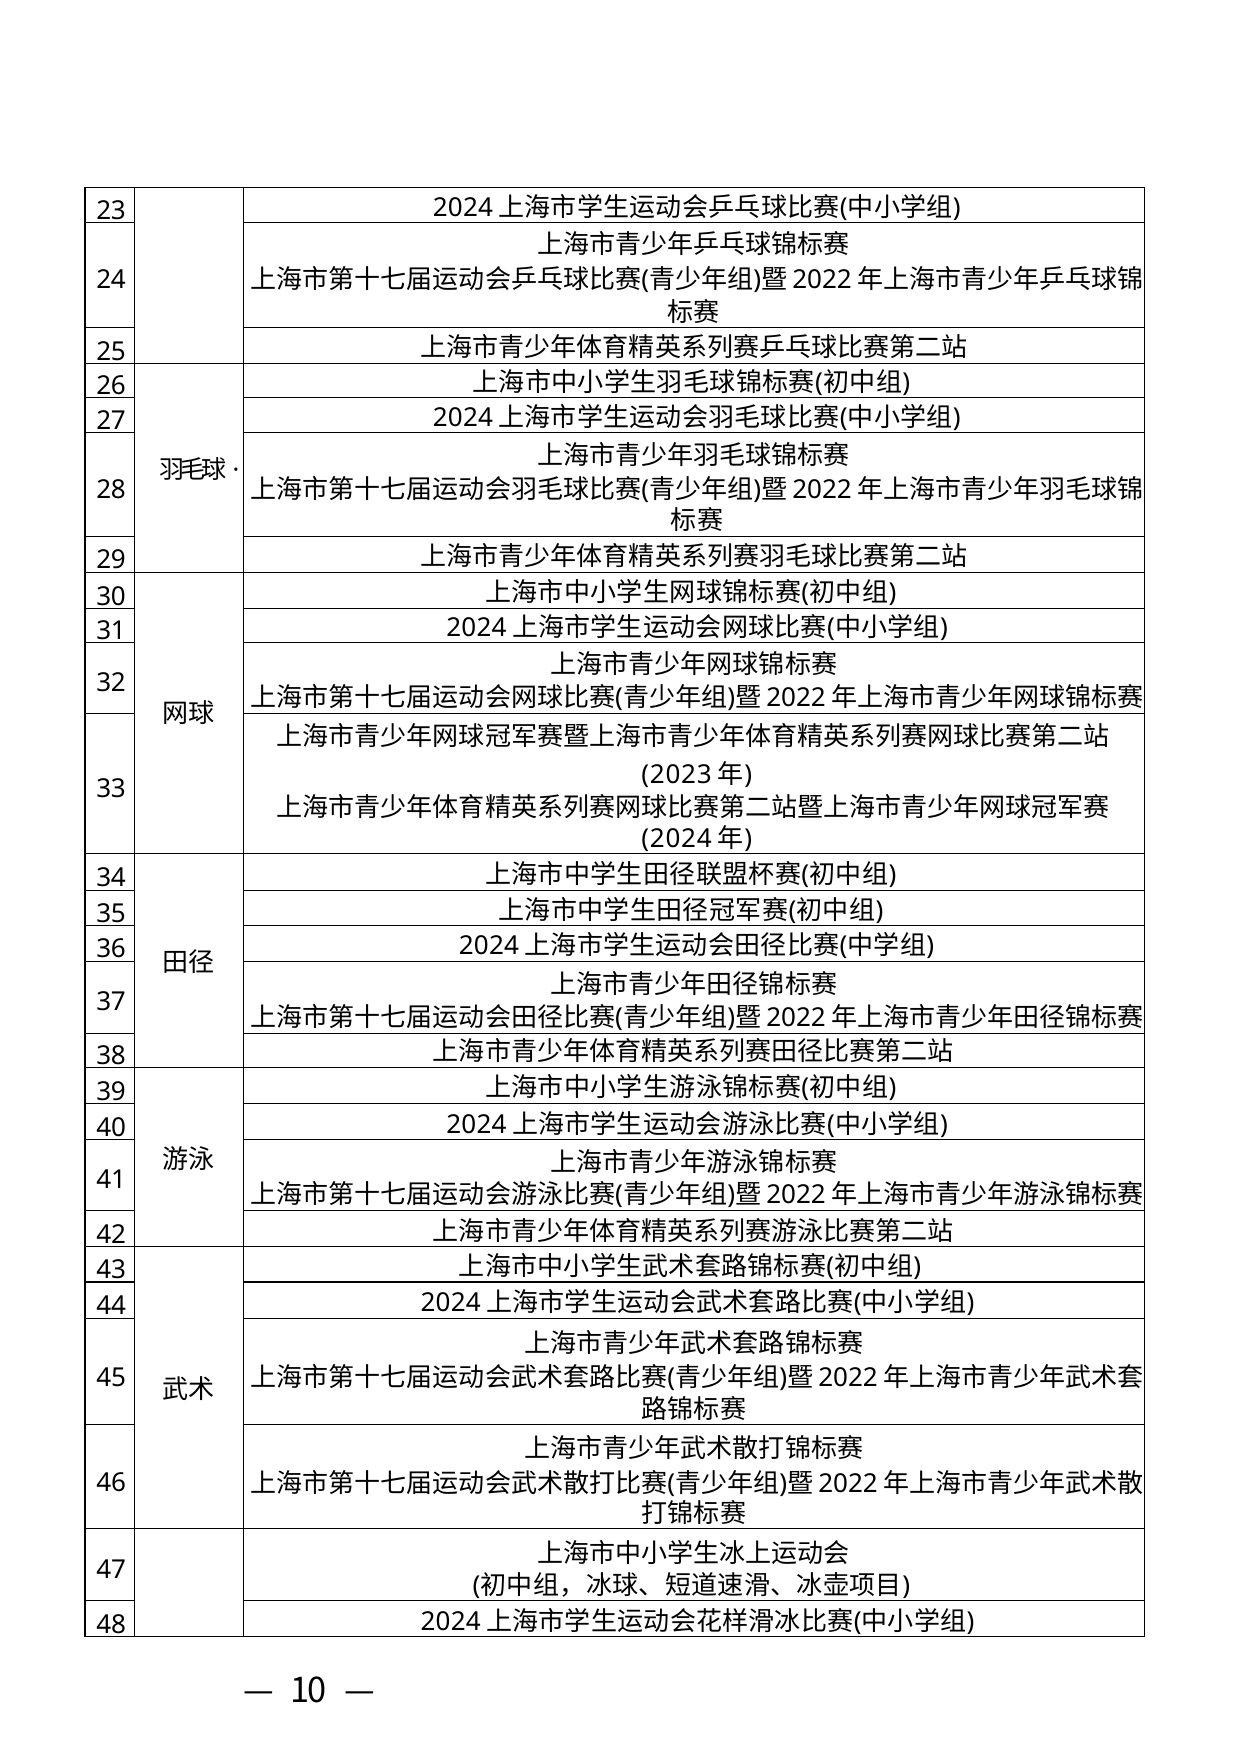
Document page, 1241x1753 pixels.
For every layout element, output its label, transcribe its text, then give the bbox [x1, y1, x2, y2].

table_cell 42 [86, 1211, 134, 1246]
table_cell 上海市中学生田径联盟杯赛(初中组) [244, 854, 1144, 890]
table_cell 35 [86, 891, 134, 925]
table_cell 44 [86, 1283, 134, 1318]
table_cell 28 [86, 433, 134, 536]
table_cell 34 [86, 854, 134, 890]
table_cell 47 [86, 1529, 134, 1600]
table_cell 田径 [135, 854, 243, 1067]
table_cell 网球 [135, 573, 243, 853]
table_cell 2024上海市学生运动会游泳比赛(中小学组) [244, 1104, 1144, 1139]
table_cell 上海市青少年体育精英系列赛田径比赛第二站 [244, 1034, 1144, 1067]
table_cell 上海市青少年乒乓球锦标赛 上海市第十七届运动会乒乓球比赛(青少年组)暨2022年上海市青少年乒乓球锦 标赛 [244, 223, 1144, 327]
table_cell 46 [86, 1425, 134, 1528]
table_cell 25 [86, 328, 134, 363]
table_header 23 [86, 188, 134, 222]
table_cell 羽毛球 · [135, 364, 243, 572]
table_cell 上海市青少年田径锦标赛 上海市第十七届运动会田径比赛(青少年组)暨2022年上海市青少年田径锦标赛 [244, 962, 1144, 1033]
table_cell 上海市青少年网球冠军赛暨上海市青少年体育精英系列赛网球比赛第二站 (2023年) 上海市青少年体育精英系列赛网球比赛第二站暨上海市青少年网球冠军赛 (2024年) [244, 714, 1144, 853]
table_cell 33 [86, 714, 134, 853]
table_cell 2024上海市学生运动会花样滑冰比赛(中小学组) [244, 1601, 1144, 1636]
table_cell 31 [86, 609, 134, 642]
table_cell 上海市中小学生游泳锦标赛(初中组) [244, 1068, 1144, 1103]
table_cell 2024上海市学生运动会羽毛球比赛(中小学组) [244, 398, 1144, 432]
table_cell 上海市青少年体育精英系列赛游泳比赛第二站 [244, 1211, 1144, 1246]
table_cell 上海市青少年武术套路锦标赛 上海市第十七届运动会武术套路比赛(青少年组)暨2022年上海市青少年武术套 路锦标赛 [244, 1319, 1144, 1423]
table_cell 上海市青少年羽毛球锦标赛 上海市第十七届运动会羽毛球比赛(青少年组)暨2022年上海市青少年羽毛球锦 标赛 [244, 433, 1144, 536]
table_cell 40 [86, 1104, 134, 1139]
table_cell 上海市中小学生网球锦标赛(初中组) [244, 573, 1144, 608]
table_cell 武术 [135, 1247, 243, 1528]
table_cell 上海市中小学生羽毛球锦标赛(初中组) [244, 364, 1144, 397]
table_header [135, 188, 243, 363]
table_cell 48 [86, 1601, 134, 1636]
table_cell 30 [86, 573, 134, 608]
table_cell 24 [86, 223, 134, 327]
table_cell 游泳 [135, 1068, 243, 1246]
table_cell 上海市中学生田径冠军赛(初中组) [244, 891, 1144, 925]
table_cell 26 [86, 364, 134, 397]
table_cell 45 [86, 1319, 134, 1423]
table_cell 41 [86, 1140, 134, 1210]
table_cell 36 [86, 926, 134, 961]
table_cell 2024上海市学生运动会武术套路比赛(中小学组) [244, 1283, 1144, 1318]
table_cell 冰雪 [135, 1529, 243, 1636]
table_cell 38 [86, 1034, 134, 1067]
table_cell 上海市青少年武术散打锦标赛 上海市第十七届运动会武术散打比赛(青少年组)暨2022年上海市青少年武术散 打锦标赛 [244, 1425, 1144, 1528]
table_cell 39 [86, 1068, 134, 1103]
table_cell 37 [86, 962, 134, 1033]
table_cell 2024上海市学生运动会田径比赛(中学组) [244, 926, 1144, 961]
table_cell 2024上海市学生运动会网球比赛(中小学组) [244, 609, 1144, 642]
table_cell 上海市中小学生武术套路锦标赛(初中组) [244, 1247, 1144, 1281]
table_cell 上海市中小学生冰上运动会 (初中组，冰球、短道速滑、冰壶项目) [244, 1529, 1144, 1600]
table_cell 29 [86, 537, 134, 572]
table_cell 27 [86, 398, 134, 432]
table_cell 上海市青少年网球锦标赛 上海市第十七届运动会网球比赛(青少年组)暨2022年上海市青少年网球锦标赛 [244, 643, 1144, 713]
table_cell 上海市青少年游泳锦标赛 上海市第十七届运动会游泳比赛(青少年组)暨2022年上海市青少年游泳锦标赛 [244, 1140, 1144, 1210]
table_header 2024上海市学生运动会乒乓球比赛(中小学组) [244, 188, 1144, 222]
table_cell 32 [86, 643, 134, 713]
table_cell 43 [86, 1247, 134, 1281]
table_cell 上海市青少年体育精英系列赛乒乓球比赛第二站 [244, 328, 1144, 363]
table_cell 上海市青少年体育精英系列赛羽毛球比赛第二站 [244, 537, 1144, 572]
